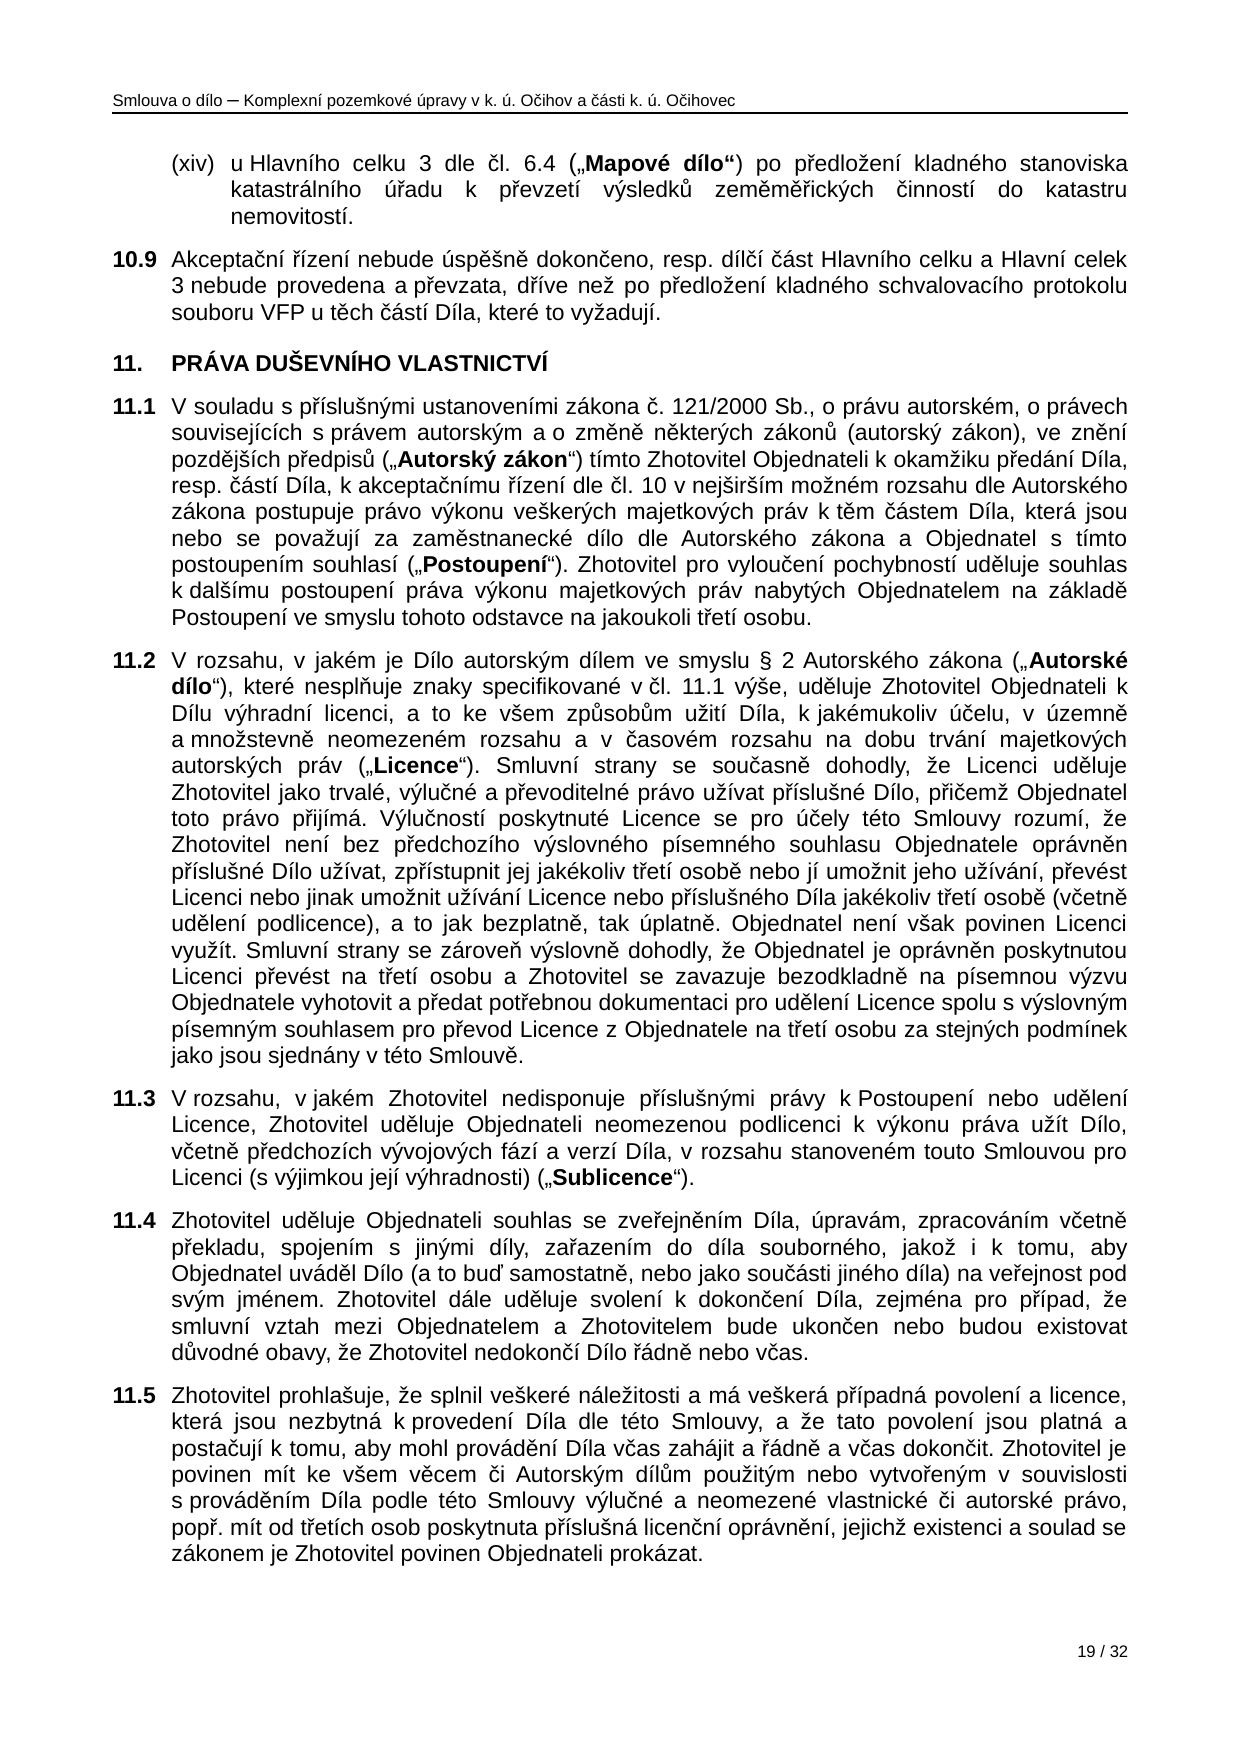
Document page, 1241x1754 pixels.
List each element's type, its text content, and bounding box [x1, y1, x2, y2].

text Akceptační řízení nebude úspěšně dokončeno, resp. dílčí část Hlavního celku a Hlavní celek 3 nebude provedena a převzata, dříve než po předložení kladného schvalovacího protokolu souboru VFP u těch částí Díla, které to vyžadují. [112, 246, 1128, 325]
text V rozsahu, v jakém Zhotovitel nedisponuje příslušnými právy k Postoupení nebo udělení Licence, Zhotovitel uděluje Objednateli neomezenou podlicenci k výkonu práva užít Dílo, včetně předchozích vývojových fází a verzí Díla, v rozsahu stanoveném touto Smlouvou pro Licenci (s výjimkou její výhradnosti) („Sublicence“). [112, 1085, 1128, 1191]
text Zhotovitel uděluje Objednateli souhlas se zveřejněním Díla, úpravám, zpracováním včetně překladu, spojením s jinými díly, zařazením do díla souborného, jakož i k tomu, aby Objednatel uváděl Dílo (a to buď samostatně, nebo jako součásti jiného díla) na veřejnost pod svým jménem. Zhotovitel dále uděluje svolení k dokončení Díla, zejména pro případ, že smluvní vztah mezi Objednatelem a Zhotovitelem bude ukončen nebo budou existovat důvodné obavy, že Zhotovitel nedokončí Dílo řádně nebo včas. [112, 1207, 1128, 1365]
text V rozsahu, v jakém je Dílo autorským dílem ve smyslu § 2 Autorského zákona („Autorské dílo“), které nesplňuje znaky specifikované v čl. 11.1 výše, uděluje Zhotovitel Objednateli k Dílu výhradní licenci, a to ke všem způsobům užití Díla, k jakémukoliv účelu, v územně a množstevně neomezeném rozsahu a v časovém rozsahu na dobu trvání majetkových autorských práv („Licence“). Smluvní strany se současně dohodly, že Licenci uděluje Zhotovitel jako trvalé, výlučné a převoditelné právo užívat příslušné Dílo, přičemž Objednatel toto právo přijímá. Výlučností poskytnuté Licence se pro účely této Smlouvy rozumí, že Zhotovitel není bez předchozího výslovného písemného souhlasu Objednatele oprávněn příslušné Dílo užívat, zpřístupnit jej jakékoliv třetí osobě nebo jí umožnit jeho užívání, převést Licenci nebo jinak umožnit užívání Licence nebo příslušného Díla jakékoliv třetí osobě (včetně udělení podlicence), a to jak bezplatně, tak úplatně. Objednatel není však povinen Licenci využít. Smluvní strany se zároveň výslovně dohodly, že Objednatel je oprávněn poskytnutou Licenci převést na třetí osobu a Zhotovitel se zavazuje bezodkladně na písemnou výzvu Objednatele vyhotovit a předat potřebnou dokumentaci pro udělení Licence spolu s výslovným písemným souhlasem pro převod Licence z Objednatele na třetí osobu za stejných podmínek jako jsou sjednány v této Smlouvě. [112, 647, 1128, 1068]
text Práva duševního vlastnictví [112, 350, 1128, 376]
list u Hlavního celku 3 dle čl. 6.4 („Mapové dílo“) po předložení kladného stanoviska katastrálního úřadu k převzetí výsledků zeměměřických činností do katastru nemovitostí. [171, 148, 1128, 229]
text Zhotovitel prohlašuje, že splnil veškeré náležitosti a má veškerá případná povolení a licence, která jsou nezbytná k provedení Díla dle této Smlouvy, a že tato povolení jsou platná a postačují k tomu, aby mohl provádění Díla včas zahájit a řádně a včas dokončit. Zhotovitel je povinen mít ke všem věcem či Autorským dílům použitým nebo vytvořeným v souvislosti s prováděním Díla podle této Smlouvy výlučné a neomezené vlastnické či autorské právo, popř. mít od třetích osob poskytnuta příslušná licenční oprávnění, jejichž existenci a soulad se zákonem je Zhotovitel povinen Objednateli prokázat. [112, 1382, 1128, 1566]
text V souladu s příslušnými ustanoveními zákona č. 121/2000 Sb., o právu autorském, o právech souvisejících s právem autorským a o změně některých zákonů (autorský zákon), ve znění pozdějších předpisů („Autorský zákon“) tímto Zhotovitel Objednateli k okamžiku předání Díla, resp. částí Díla, k akceptačnímu řízení dle čl. 10 v nejširším možném rozsahu dle Autorského zákona postupuje právo výkonu veškerých majetkových práv k těm částem Díla, která jsou nebo se považují za zaměstnanecké dílo dle Autorského zákona a Objednatel s tímto postoupením souhlasí („Postoupení“). Zhotovitel pro vyloučení pochybností uděluje souhlas k dalšímu postoupení práva výkonu majetkových práv nabytých Objednatelem na základě Postoupení ve smyslu tohoto odstavce na jakoukoli třetí osobu. [112, 393, 1128, 630]
